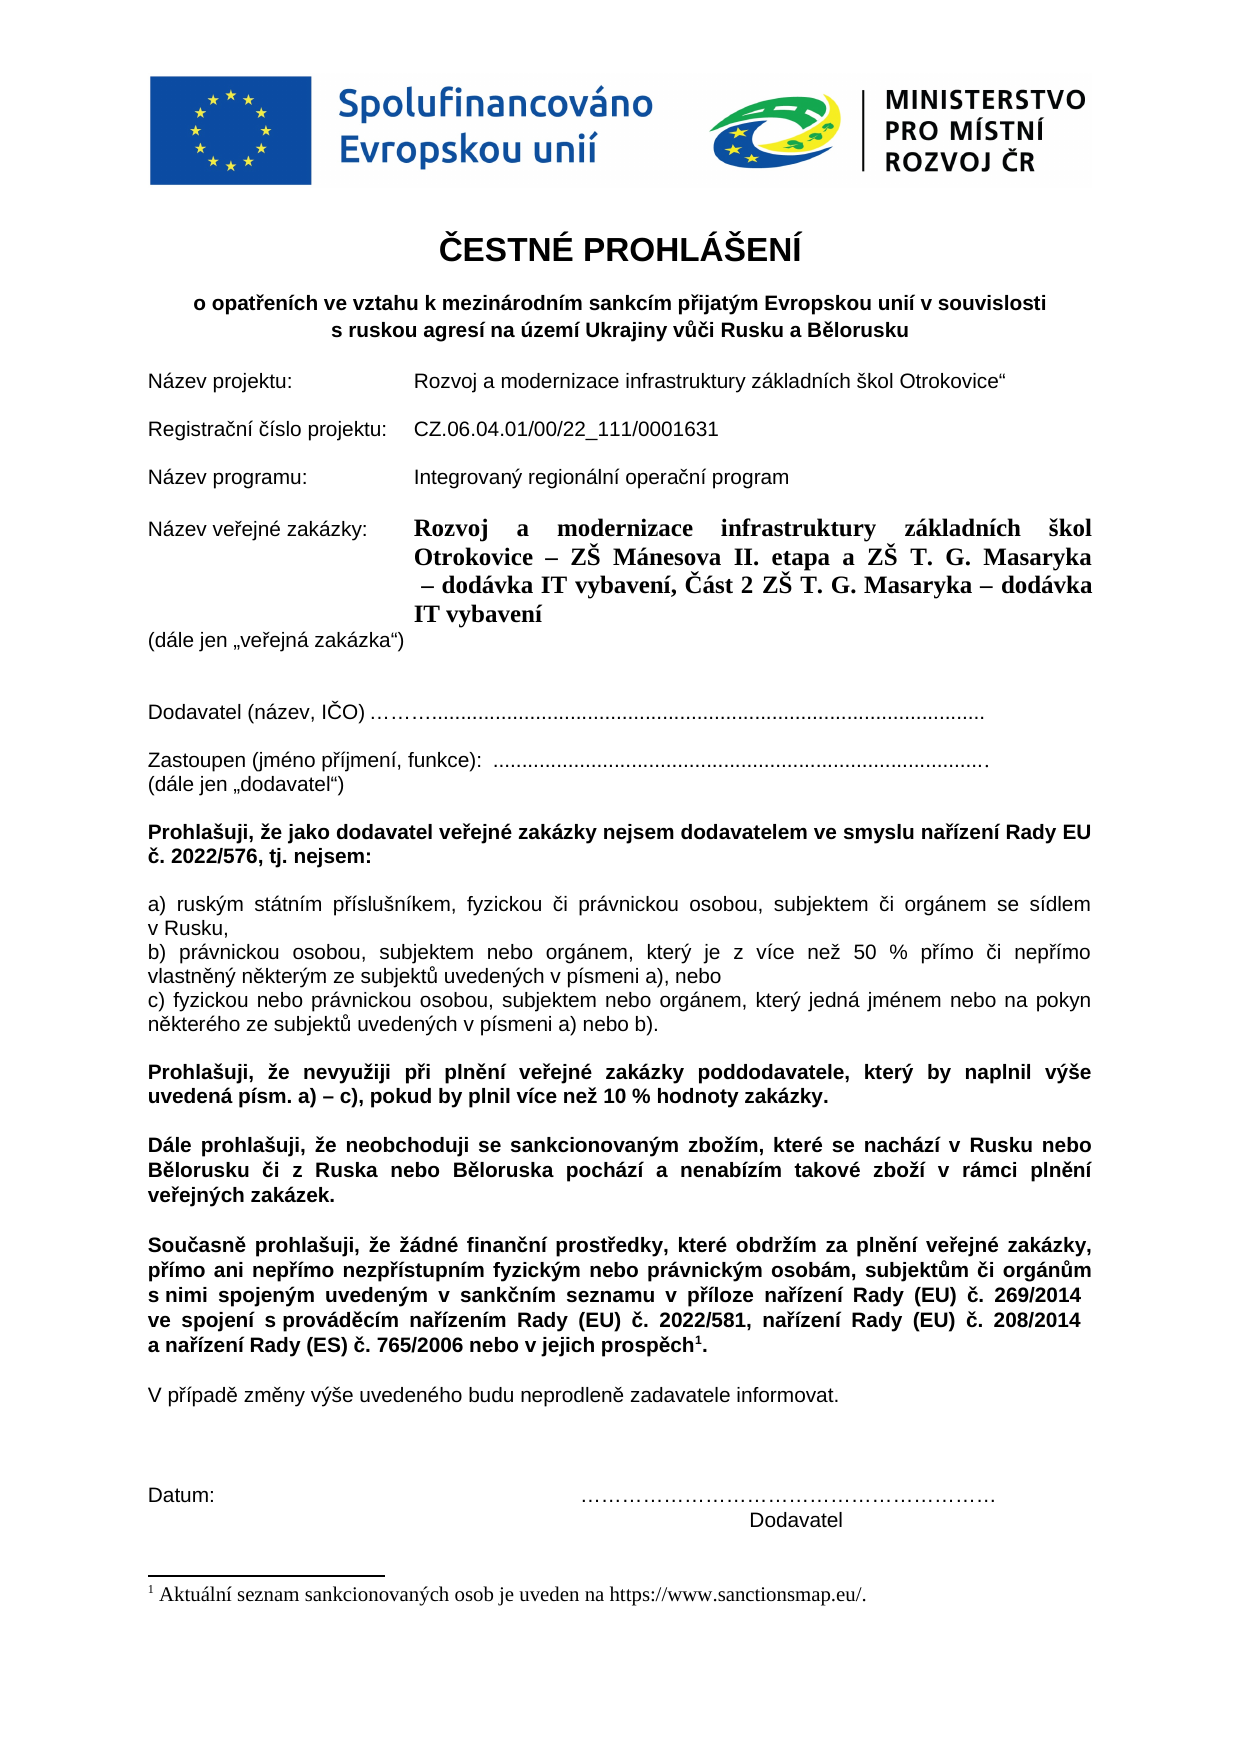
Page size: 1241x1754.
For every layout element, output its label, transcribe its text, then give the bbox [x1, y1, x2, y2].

text Prohlašuji, že nevyužiji při plnění veřejné zakázky poddodavatele, který by naplnil výše uvedená písm. a) – c), pokud by plnil více než 10 % hodnoty zakázky. [148, 1059, 1093, 1107]
text Dodavatel (název, IČO) ………................................................................................................ [148, 700, 1093, 724]
text Název veřejné zakázky: Rozvoj a modernizace infrastruktury základních škol Otrokovice – ZŠ Mánesova II. etapa a ZŠ T. G. Masaryka – dodávka IT vybavení, Část 2 ZŠ T. G. Masaryka – dodávka IT vybavení [148, 513, 1093, 628]
subtitle V případě změny výše uvedeného budu neprodleně zadavatele informovat. [148, 1382, 1093, 1407]
picture [147, 73, 1093, 188]
list Dodavatel [664, 1507, 1196, 1531]
text a) ruským státním příslušníkem, fyzickou či právnickou osobou, subjektem či orgánem se sídlem v Rusku, [148, 892, 1093, 940]
text Název programu: Integrovaný regionální operační program [148, 465, 1093, 489]
subtitle Dále prohlašuji, že neobchoduji se sankcionovaným zbožím, které se nachází v Rusku nebo Bělorusku či z Ruska nebo Běloruska pochází a nenabízím takové zboží v rámci plnění veřejných zakázek. [148, 1132, 1093, 1207]
text Název projektu: Rozvoj a modernizace infrastruktury základních škol Otrokovice“ [148, 369, 1093, 393]
text Registrační číslo projektu: CZ.06.04.01/00/22_111/0001631 [148, 417, 1093, 441]
text Zastoupen (jméno příjmení, funkce): ...................................................................................... [148, 748, 1093, 772]
text Prohlašuji, že jako dodavatel veřejné zakázky nejsem dodavatelem ve smyslu nařízení Rady EU č. 2022/576, tj. nejsem: [148, 820, 1093, 868]
text (dále jen „dodavatel“) [148, 772, 1093, 796]
subtitle Datum: …………………………………………………… [148, 1482, 1093, 1507]
text (dále jen „veřejná zakázka“) [148, 628, 1093, 652]
text o opatřeních ve vztahu k mezinárodním sankcím přijatým Evropskou unií v souvislosti s ruskou agresí na území Ukrajiny vůči Rusku a Bělorusku [148, 290, 1093, 342]
subtitle ČESTNÉ PROHLÁŠENÍ [148, 241, 1093, 266]
text c) fyzickou nebo právnickou osobou, subjektem nebo orgánem, který jedná jménem nebo na pokyn některého ze subjektů uvedených v písmeni a) nebo b). [148, 988, 1093, 1036]
subtitle Současně prohlašuji, že žádné finanční prostředky, které obdržím za plnění veřejné zakázky, přímo ani nepřímo nezpřístupním fyzickým nebo právnickým osobám, subjektům či orgánům s nimi spojeným uvedeným v sankčním seznamu v příloze nařízení Rady (EU) č. 269/2014 ve spojení s prováděcím nařízením Rady (EU) č. 2022/581, nařízení Rady (EU) č. 208/2014 a nařízení Rady (ES) č. 765/2006 nebo v jejich prospěch. [148, 1232, 1093, 1357]
text b) právnickou osobou, subjektem nebo orgánem, který je z více než 50 % přímo či nepřímo vlastněný některým ze subjektů uvedených v písmeni a), nebo [148, 940, 1093, 988]
